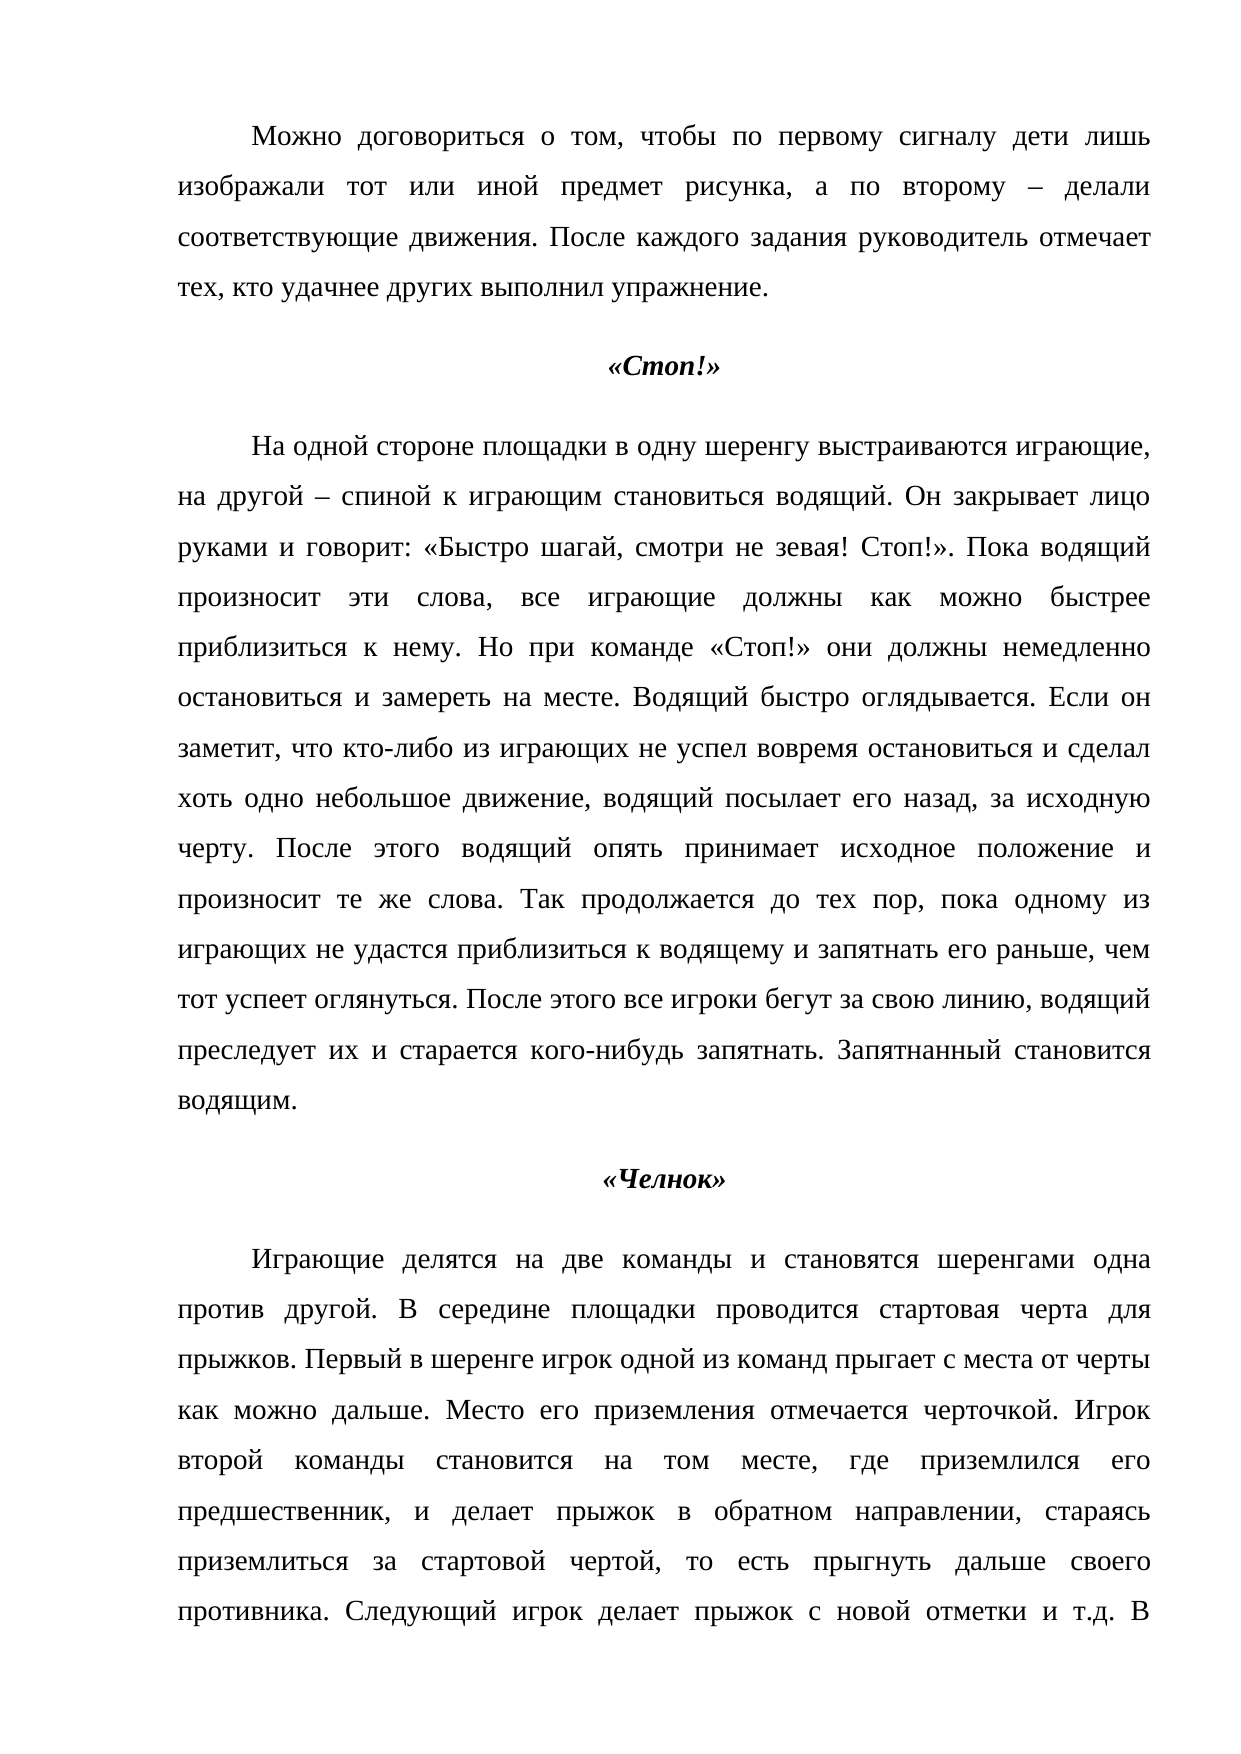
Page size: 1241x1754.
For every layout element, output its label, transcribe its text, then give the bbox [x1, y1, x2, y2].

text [177, 1241, 1152, 1627]
text Можно договориться о том, чтобы по первому сигналу дети лишь изображали тот или иной предмет рисунка, а по второму – делали соответствующие движения. После каждого задания руководитель отмечает тех, кто удачнее других выполнил упражнение. [177, 118, 1152, 303]
text «Стоп!» [177, 348, 1152, 382]
text На одной стороне площадки в одну шеренгу выстраиваются играющие, на другой – спиной к играющим становиться водящий. Он закрывает лицо руками и говорит: «Быстро шагай, смотри не зевая! Стоп!». Пока водящий произносит эти слова, все играющие должны как можно быстрее приблизиться к нему. Но при команде «Стоп!» они должны немедленно остановиться и замереть на месте. Водящий быстро оглядывается. Если он заметит, что кто-либо из играющих не успел вовремя остановиться и сделал хоть одно небольшое движение, водящий посылает его назад, за исходную черту. После этого водящий опять принимает исходное положение и произносит те же слова. Так продолжается до тех пор, пока одному из играющих не удастся приблизиться к водящему и запятнать его раньше, чем тот успеет оглянуться. После этого все игроки бегут за свою линию, водящий преследует их и старается кого-нибудь запятнать. Запятнанный становится водящим. [177, 428, 1152, 1116]
text «Челнок» [177, 1162, 1152, 1195]
